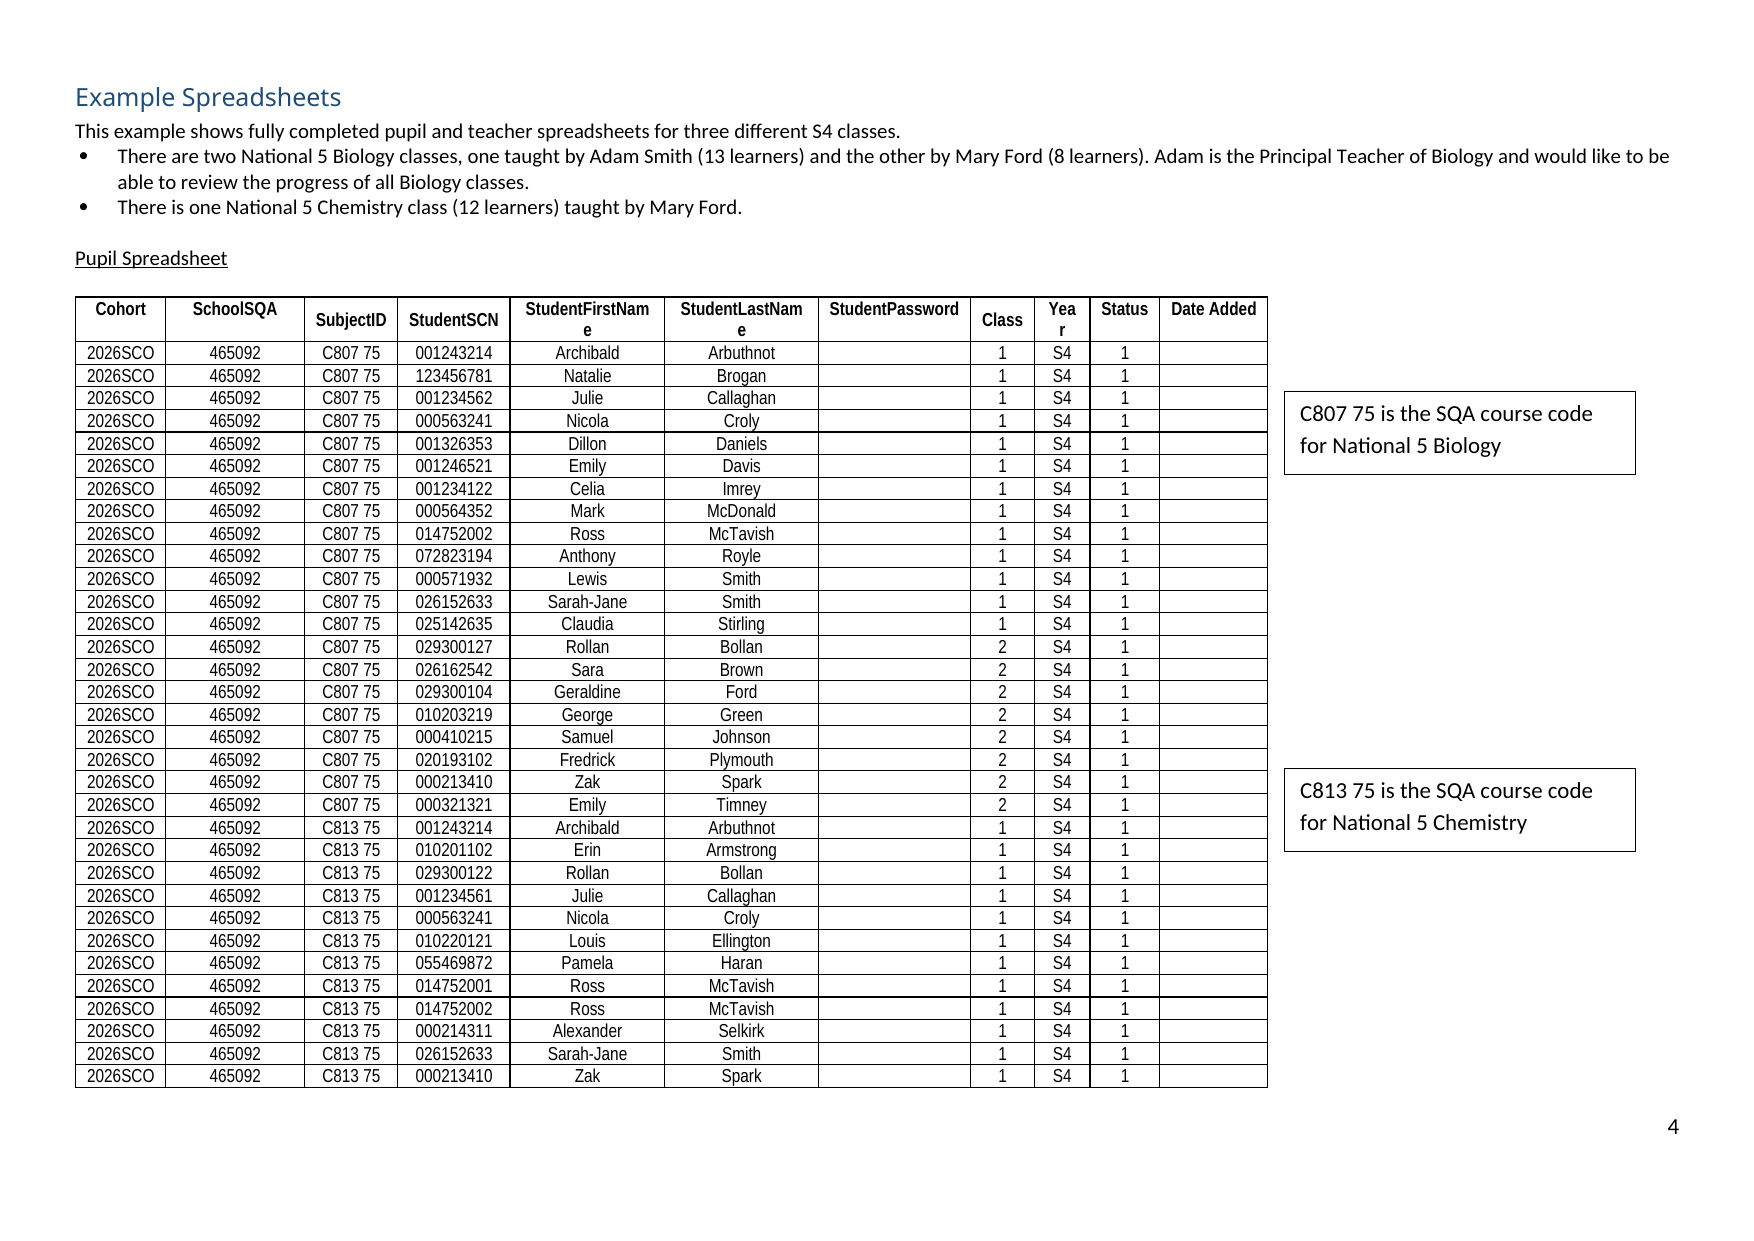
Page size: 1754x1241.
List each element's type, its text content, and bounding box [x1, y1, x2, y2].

table_cell 2 [971, 704, 1034, 725]
table_cell C807 75 [305, 681, 397, 703]
table_cell Royle [665, 545, 818, 567]
table_cell McTavish [665, 523, 818, 544]
table_cell 465092 [166, 704, 304, 725]
table_cell 010201102 [398, 839, 509, 861]
table_cell S4 [1035, 1065, 1089, 1087]
table_cell 026152633 [398, 591, 509, 612]
table_cell 1 [1091, 545, 1159, 567]
table_cell 1 [971, 1065, 1034, 1087]
table_cell S4 [1035, 613, 1089, 635]
table_cell Pamela [511, 952, 664, 974]
table_cell [819, 885, 970, 906]
table_cell [1160, 433, 1267, 454]
table_cell 465092 [166, 568, 304, 589]
table_cell 1 [1091, 952, 1159, 974]
table_cell 465092 [166, 1020, 304, 1042]
table_cell [819, 839, 970, 861]
table_cell Spark [665, 1065, 818, 1087]
table_cell [1160, 636, 1267, 657]
table_cell Erin [511, 839, 664, 861]
table_cell [1160, 659, 1267, 680]
table_cell C813 75 [305, 817, 397, 838]
table_cell Plymouth [665, 749, 818, 770]
table_cell [819, 704, 970, 725]
table_cell C807 75 [305, 523, 397, 544]
table_cell Nicola [511, 410, 664, 431]
table_cell C813 75 [305, 1065, 397, 1087]
table_cell 001234561 [398, 885, 509, 906]
table_cell Bollan [665, 636, 818, 657]
table_cell 1 [971, 523, 1034, 544]
table_cell 000321321 [398, 794, 509, 816]
table_cell S4 [1035, 771, 1089, 793]
table_cell 2026SCO [76, 862, 165, 883]
table_cell 465092 [166, 975, 304, 996]
table_cell S4 [1035, 500, 1089, 522]
table_cell Rollan [511, 636, 664, 657]
table_cell 465092 [166, 433, 304, 454]
table_header StudentFirstName [511, 298, 664, 341]
table_cell 1 [1091, 704, 1159, 725]
table_cell 465092 [166, 523, 304, 544]
table_cell Samuel [511, 726, 664, 748]
table_cell [819, 433, 970, 454]
table_cell 465092 [166, 930, 304, 951]
table_cell Sarah-Jane [511, 1043, 664, 1064]
table_cell 465092 [166, 771, 304, 793]
table_cell [819, 365, 970, 386]
table_cell 2026SCO [76, 500, 165, 522]
table_cell [819, 342, 970, 363]
table_cell 2026SCO [76, 410, 165, 431]
table_cell 2026SCO [76, 975, 165, 996]
table_cell S4 [1035, 704, 1089, 725]
table_cell S4 [1035, 591, 1089, 612]
table_cell 2026SCO [76, 1043, 165, 1064]
table_cell [1160, 907, 1267, 929]
table_cell 1 [971, 455, 1034, 477]
table_cell [1160, 726, 1267, 748]
table_cell [819, 545, 970, 567]
table_cell 1 [971, 365, 1034, 386]
table_cell [819, 862, 970, 883]
table_cell S4 [1035, 659, 1089, 680]
table_header SubjectID [305, 298, 397, 341]
table_cell Claudia [511, 613, 664, 635]
table_cell 2026SCO [76, 591, 165, 612]
table_cell 014752001 [398, 975, 509, 996]
table_cell 1 [971, 817, 1034, 838]
table_cell Emily [511, 455, 664, 477]
table_cell 001243214 [398, 342, 509, 363]
table_cell C807 75 [305, 478, 397, 499]
table_cell [819, 1020, 970, 1042]
table_cell Louis [511, 930, 664, 951]
table_cell [819, 907, 970, 929]
table_cell S4 [1035, 839, 1089, 861]
table_cell 1 [1091, 455, 1159, 477]
table_cell 465092 [166, 817, 304, 838]
table_cell [819, 726, 970, 748]
table_cell 2026SCO [76, 771, 165, 793]
table_cell Armstrong [665, 839, 818, 861]
table_cell 1 [1091, 387, 1159, 409]
table_cell [819, 659, 970, 680]
table_cell Fredrick [511, 749, 664, 770]
table_cell S4 [1035, 568, 1089, 589]
table_cell [819, 749, 970, 770]
table_cell 2026SCO [76, 478, 165, 499]
table_cell Geraldine [511, 681, 664, 703]
table_cell 2026SCO [76, 636, 165, 657]
table_cell C807 75 [305, 771, 397, 793]
table_cell Nicola [511, 907, 664, 929]
table_cell 2026SCO [76, 433, 165, 454]
table_header Date Added [1160, 298, 1267, 341]
table_cell [819, 387, 970, 409]
table_cell 029300104 [398, 681, 509, 703]
table_cell 2026SCO [76, 342, 165, 363]
table_cell Lewis [511, 568, 664, 589]
table_cell 2026SCO [76, 704, 165, 725]
table_cell S4 [1035, 952, 1089, 974]
table_cell [1160, 591, 1267, 612]
table_cell Ross [511, 523, 664, 544]
table_cell [819, 817, 970, 838]
table_header Year [1035, 298, 1089, 341]
table_cell [1160, 478, 1267, 499]
table_cell 465092 [166, 1065, 304, 1087]
table_cell Croly [665, 410, 818, 431]
table_cell S4 [1035, 545, 1089, 567]
table_cell C813 75 [305, 1043, 397, 1064]
table_cell Brogan [665, 365, 818, 386]
table_cell Callaghan [665, 885, 818, 906]
table_cell 001234122 [398, 478, 509, 499]
table_cell 465092 [166, 410, 304, 431]
table_cell 2026SCO [76, 998, 165, 1019]
table_cell 2026SCO [76, 794, 165, 816]
table_cell 465092 [166, 659, 304, 680]
table_cell 1 [971, 998, 1034, 1019]
table_cell [819, 613, 970, 635]
table_cell [819, 1065, 970, 1087]
table_cell 1 [1091, 1020, 1159, 1042]
table_cell Celia [511, 478, 664, 499]
table_cell C807 75 [305, 636, 397, 657]
table_cell [1160, 455, 1267, 477]
table_cell 014752002 [398, 998, 509, 1019]
table_cell 465092 [166, 681, 304, 703]
table_cell 1 [1091, 342, 1159, 363]
table_header SchoolSQA [166, 298, 304, 341]
table_cell C807 75 [305, 794, 397, 816]
table_cell 2 [971, 794, 1034, 816]
table_cell 2026SCO [76, 659, 165, 680]
table_cell 2 [971, 771, 1034, 793]
table_cell Smith [665, 1043, 818, 1064]
table_cell 2 [971, 749, 1034, 770]
table_cell 465092 [166, 636, 304, 657]
table_cell 1 [1091, 410, 1159, 431]
table_cell 1 [1091, 500, 1159, 522]
table_cell C807 75 [305, 568, 397, 589]
table_cell [1160, 545, 1267, 567]
table_cell 1 [1091, 885, 1159, 906]
table_cell 026162542 [398, 659, 509, 680]
table_cell C807 75 [305, 613, 397, 635]
table_cell 465092 [166, 365, 304, 386]
table_cell McTavish [665, 998, 818, 1019]
table_cell C807 75 [305, 410, 397, 431]
table_cell 465092 [166, 794, 304, 816]
table_cell 465092 [166, 478, 304, 499]
table_cell C807 75 [305, 433, 397, 454]
table_cell [819, 952, 970, 974]
table_cell 465092 [166, 952, 304, 974]
table_cell 465092 [166, 613, 304, 635]
table_cell S4 [1035, 1043, 1089, 1064]
table_cell 465092 [166, 500, 304, 522]
table_cell 1 [971, 500, 1034, 522]
table_cell [1160, 1020, 1267, 1042]
table_cell 2026SCO [76, 839, 165, 861]
table_cell S4 [1035, 998, 1089, 1019]
table_cell 055469872 [398, 952, 509, 974]
table_cell 2026SCO [76, 952, 165, 974]
table_cell [819, 1043, 970, 1064]
table_cell Brown [665, 659, 818, 680]
table_cell Sarah-Jane [511, 591, 664, 612]
table_cell [819, 410, 970, 431]
table_cell 1 [1091, 1043, 1159, 1064]
table_cell S4 [1035, 885, 1089, 906]
table_cell [1160, 975, 1267, 996]
table_cell 465092 [166, 839, 304, 861]
table_cell Ellington [665, 930, 818, 951]
table_cell S4 [1035, 433, 1089, 454]
table_cell Croly [665, 907, 818, 929]
table_cell S4 [1035, 794, 1089, 816]
table_cell C807 75 [305, 500, 397, 522]
table_cell 1 [1091, 659, 1159, 680]
table_cell 465092 [166, 749, 304, 770]
table_cell 000563241 [398, 410, 509, 431]
table_cell [819, 681, 970, 703]
table_cell C813 75 [305, 975, 397, 996]
table_cell 465092 [166, 591, 304, 612]
table_cell 465092 [166, 455, 304, 477]
table_cell C813 75 [305, 930, 397, 951]
table_cell 2026SCO [76, 365, 165, 386]
table_cell [819, 478, 970, 499]
table_cell 2026SCO [76, 523, 165, 544]
table_cell C807 75 [305, 749, 397, 770]
table_cell 465092 [166, 998, 304, 1019]
table_cell 2 [971, 636, 1034, 657]
table_cell S4 [1035, 387, 1089, 409]
table_cell [1160, 410, 1267, 431]
table_cell C813 75 [305, 839, 397, 861]
table_cell 1 [1091, 817, 1159, 838]
table_cell Julie [511, 885, 664, 906]
table_header StudentLastName [665, 298, 818, 341]
table_cell C807 75 [305, 545, 397, 567]
table_cell Timney [665, 794, 818, 816]
table_cell 014752002 [398, 523, 509, 544]
subtitle Example Spreadsheets [75, 79, 1679, 113]
table_cell Callaghan [665, 387, 818, 409]
table_cell S4 [1035, 410, 1089, 431]
table_cell 1 [1091, 478, 1159, 499]
table_cell [819, 975, 970, 996]
table_cell S4 [1035, 342, 1089, 363]
table_cell Emily [511, 794, 664, 816]
table_cell C807 75 [305, 726, 397, 748]
table_cell [819, 568, 970, 589]
table_cell C807 75 [305, 365, 397, 386]
table_cell 2026SCO [76, 1065, 165, 1087]
table_cell 1 [971, 342, 1034, 363]
table_cell S4 [1035, 523, 1089, 544]
table_cell 1 [971, 591, 1034, 612]
table_cell Rollan [511, 862, 664, 883]
table_cell Spark [665, 771, 818, 793]
table_cell 2026SCO [76, 387, 165, 409]
table_cell Julie [511, 387, 664, 409]
table_cell [819, 455, 970, 477]
table_cell [1160, 749, 1267, 770]
table_cell 001243214 [398, 817, 509, 838]
table_header StudentPassword [819, 298, 970, 341]
table_cell Green [665, 704, 818, 725]
table_cell 123456781 [398, 365, 509, 386]
table_cell 000213410 [398, 771, 509, 793]
table_cell 2026SCO [76, 1020, 165, 1042]
table_cell [1160, 523, 1267, 544]
table_cell Stirling [665, 613, 818, 635]
table_cell Ross [511, 975, 664, 996]
table_cell Anthony [511, 545, 664, 567]
table_cell [1160, 998, 1267, 1019]
table_cell C807 75 [305, 591, 397, 612]
table_cell S4 [1035, 681, 1089, 703]
table_cell 001326353 [398, 433, 509, 454]
table_cell 1 [971, 975, 1034, 996]
text This example shows fully completed pupil and teacher spreadsheets for three different S4 classes. [75, 118, 1681, 144]
table_cell [1160, 862, 1267, 883]
table_cell 1 [971, 410, 1034, 431]
table_cell 1 [1091, 771, 1159, 793]
table_cell C807 75 [305, 455, 397, 477]
table_cell 2026SCO [76, 545, 165, 567]
table_cell 1 [971, 952, 1034, 974]
table_cell 1 [1091, 523, 1159, 544]
table_cell Davis [665, 455, 818, 477]
table_cell 2026SCO [76, 455, 165, 477]
table_cell McDonald [665, 500, 818, 522]
table_cell Archibald [511, 817, 664, 838]
table_cell Zak [511, 771, 664, 793]
table_cell 029300122 [398, 862, 509, 883]
table_cell [1160, 704, 1267, 725]
table_cell 1 [1091, 591, 1159, 612]
table_cell C813 75 [305, 998, 397, 1019]
table_cell C813 75 [305, 907, 397, 929]
table_cell 020193102 [398, 749, 509, 770]
table_cell George [511, 704, 664, 725]
table_cell 1 [1091, 636, 1159, 657]
table_cell 2026SCO [76, 613, 165, 635]
table_cell [1160, 1043, 1267, 1064]
table_cell [1160, 952, 1267, 974]
table_cell 1 [971, 1043, 1034, 1064]
table_cell 1 [971, 545, 1034, 567]
table_cell 1 [1091, 930, 1159, 951]
table_cell Arbuthnot [665, 342, 818, 363]
table_cell S4 [1035, 455, 1089, 477]
list There are two National 5 Biology classes, one taught by Adam Smith (13 learners) and the other by Mary Ford (8 learners). Adam is the Principal Teacher of Biology and would like to be able to review the progress of all Biology classes. [80, 144, 1681, 194]
table_cell 1 [971, 613, 1034, 635]
table_cell [1160, 930, 1267, 951]
table_cell 1 [971, 885, 1034, 906]
table_cell Ford [665, 681, 818, 703]
table_cell Archibald [511, 342, 664, 363]
table_cell 1 [971, 1020, 1034, 1042]
table_cell 2026SCO [76, 907, 165, 929]
table_cell 1 [1091, 1065, 1159, 1087]
table_cell 2026SCO [76, 930, 165, 951]
table_cell C807 75 [305, 387, 397, 409]
table_cell 2 [971, 726, 1034, 748]
table_cell 000564352 [398, 500, 509, 522]
table_cell Dillon [511, 433, 664, 454]
table_cell 1 [1091, 681, 1159, 703]
table_cell 1 [1091, 726, 1159, 748]
table_cell S4 [1035, 726, 1089, 748]
table_cell 465092 [166, 1043, 304, 1064]
table_cell 025142635 [398, 613, 509, 635]
table_cell 1 [971, 568, 1034, 589]
table_cell [819, 591, 970, 612]
table_cell Mark [511, 500, 664, 522]
table_cell 2026SCO [76, 749, 165, 770]
table_cell Smith [665, 568, 818, 589]
table_cell 1 [971, 433, 1034, 454]
table_cell 2 [971, 681, 1034, 703]
table_cell [1160, 794, 1267, 816]
table_cell 465092 [166, 907, 304, 929]
table_cell [1160, 1065, 1267, 1087]
table_cell 1 [1091, 365, 1159, 386]
table_cell 1 [971, 387, 1034, 409]
table_cell [1160, 771, 1267, 793]
table_cell C807 75 [305, 659, 397, 680]
table_cell Zak [511, 1065, 664, 1087]
table_cell 010203219 [398, 704, 509, 725]
table_cell S4 [1035, 478, 1089, 499]
table_cell 465092 [166, 885, 304, 906]
table_cell 1 [1091, 975, 1159, 996]
table_cell [819, 998, 970, 1019]
table_cell [1160, 839, 1267, 861]
table_cell Smith [665, 591, 818, 612]
table_cell Ross [511, 998, 664, 1019]
table_cell S4 [1035, 749, 1089, 770]
table_cell 465092 [166, 545, 304, 567]
table_header StudentSCN [398, 298, 509, 341]
table_cell Johnson [665, 726, 818, 748]
table_cell 2 [971, 659, 1034, 680]
table_cell [819, 794, 970, 816]
table_cell Arbuthnot [665, 817, 818, 838]
table_cell [819, 636, 970, 657]
table_cell Daniels [665, 433, 818, 454]
table_cell Alexander [511, 1020, 664, 1042]
table_cell [1160, 568, 1267, 589]
table_cell 1 [1091, 839, 1159, 861]
table_cell 000410215 [398, 726, 509, 748]
table_cell 465092 [166, 387, 304, 409]
table_cell S4 [1035, 862, 1089, 883]
table_cell S4 [1035, 636, 1089, 657]
table_cell 1 [1091, 998, 1159, 1019]
text Pupil Spreadsheet [75, 245, 1130, 271]
table_cell S4 [1035, 1020, 1089, 1042]
table_cell [1160, 613, 1267, 635]
table_cell 001246521 [398, 455, 509, 477]
table_header Status [1091, 298, 1159, 341]
table_cell S4 [1035, 975, 1089, 996]
table_cell C807 75 [305, 342, 397, 363]
table_cell [819, 771, 970, 793]
table_cell Haran [665, 952, 818, 974]
table_cell 1 [1091, 568, 1159, 589]
table_cell Sara [511, 659, 664, 680]
table_cell Selkirk [665, 1020, 818, 1042]
table_cell 2026SCO [76, 817, 165, 838]
table_header Class [971, 298, 1034, 341]
table_cell 1 [1091, 862, 1159, 883]
table_cell 072823194 [398, 545, 509, 567]
table_cell 000214311 [398, 1020, 509, 1042]
table_cell 1 [1091, 907, 1159, 929]
table_cell 000571932 [398, 568, 509, 589]
table_cell Bollan [665, 862, 818, 883]
table_cell 1 [971, 862, 1034, 883]
table_cell [1160, 817, 1267, 838]
table_cell C813 75 [305, 952, 397, 974]
table_cell 029300127 [398, 636, 509, 657]
table_cell C807 75 [305, 704, 397, 725]
table_cell 2026SCO [76, 681, 165, 703]
table_cell 465092 [166, 342, 304, 363]
table_cell S4 [1035, 930, 1089, 951]
table_cell 465092 [166, 862, 304, 883]
table_cell 1 [971, 839, 1034, 861]
table_cell 2026SCO [76, 885, 165, 906]
table_cell 1 [971, 930, 1034, 951]
table_cell 1 [971, 478, 1034, 499]
table_cell 026152633 [398, 1043, 509, 1064]
table_cell 1 [1091, 794, 1159, 816]
table_cell [1160, 365, 1267, 386]
table_cell 000213410 [398, 1065, 509, 1087]
table_cell [819, 500, 970, 522]
table_cell S4 [1035, 365, 1089, 386]
table_cell 000563241 [398, 907, 509, 929]
table_cell S4 [1035, 907, 1089, 929]
table_cell [1160, 387, 1267, 409]
table_cell Imrey [665, 478, 818, 499]
table_cell [1160, 681, 1267, 703]
table_cell 1 [971, 907, 1034, 929]
table_cell 465092 [166, 726, 304, 748]
table_cell Natalie [511, 365, 664, 386]
table_cell [819, 930, 970, 951]
table_cell 1 [1091, 613, 1159, 635]
table_cell C813 75 [305, 862, 397, 883]
table_cell 001234562 [398, 387, 509, 409]
table_cell McTavish [665, 975, 818, 996]
table_cell C813 75 [305, 885, 397, 906]
table_cell 1 [1091, 749, 1159, 770]
list There is one National 5 Chemistry class (12 learners) taught by Mary Ford. [80, 194, 1681, 220]
table_cell 2026SCO [76, 726, 165, 748]
table_cell 1 [1091, 433, 1159, 454]
table_cell [1160, 500, 1267, 522]
table_cell 2026SCO [76, 568, 165, 589]
table_cell C813 75 [305, 1020, 397, 1042]
table_cell S4 [1035, 817, 1089, 838]
table_cell [819, 523, 970, 544]
table_cell 010220121 [398, 930, 509, 951]
table_cell [1160, 342, 1267, 363]
table_cell [1160, 885, 1267, 906]
table_header Cohort [76, 298, 165, 341]
